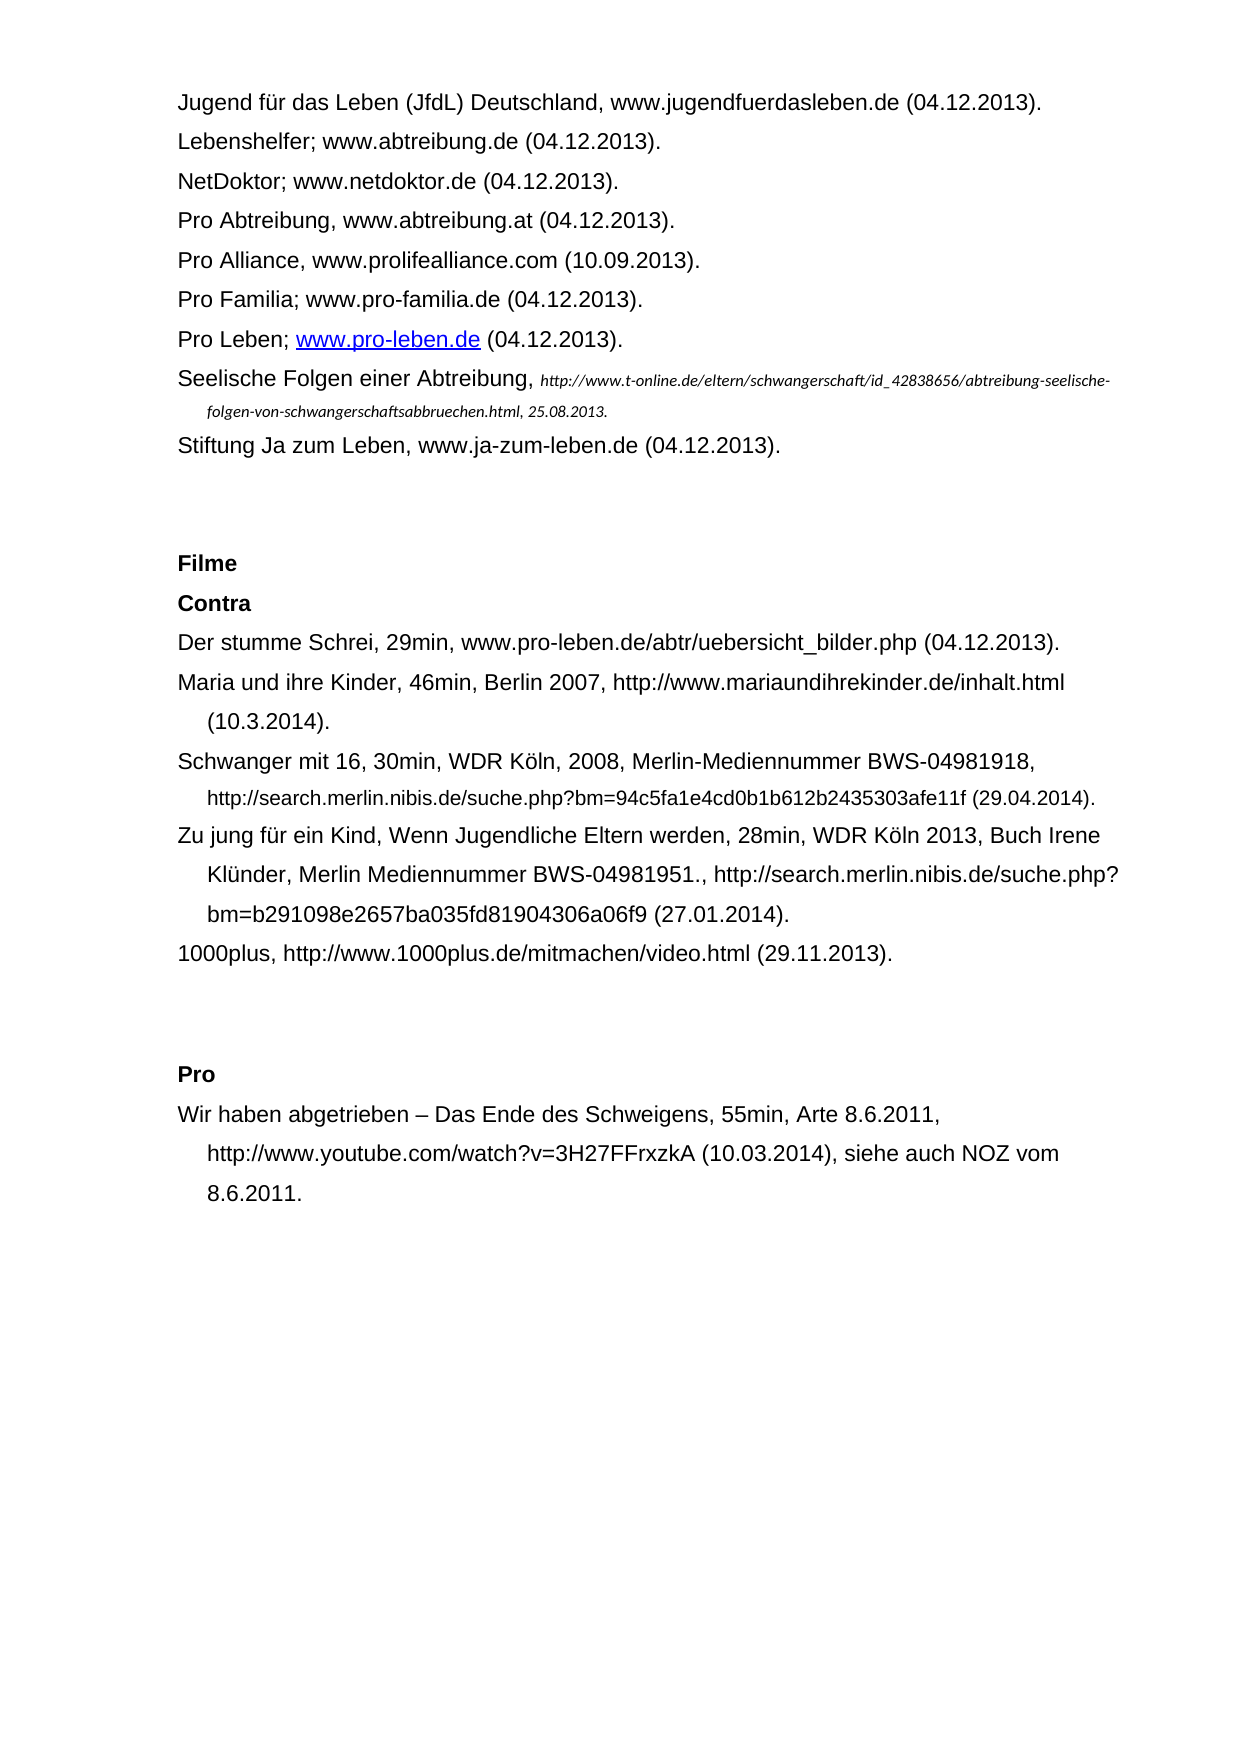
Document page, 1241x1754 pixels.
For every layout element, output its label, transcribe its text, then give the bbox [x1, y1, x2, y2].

text Pro Leben; www.pro-leben.de (04.12.2013). [177, 326, 1152, 352]
text Schwanger mit 16, 30min, WDR Köln, 2008, Merlin-Mediennummer BWS-04981918, http://search.merlin.nibis.de/suche.php?bm=94c5fa1e4cd0b1b612b2435303afe11f (29.04.2014). [177, 748, 1152, 810]
text NetDoktor; www.netdoktor.de (04.12.2013). [177, 168, 1152, 194]
text Filme [177, 550, 1152, 577]
text Jugend für das Leben (JfdL) Deutschland, www.jugendfuerdasleben.de (04.12.2013). [177, 89, 1152, 115]
text Lebenshelfer; www.abtreibung.de (04.12.2013). [177, 128, 1152, 154]
text Pro Alliance, www.prolifealliance.com (10.09.2013). [177, 247, 1152, 273]
text Wir haben abgetrieben – Das Ende des Schweigens, 55min, Arte 8.6.2011, http://www.youtube.com/watch?v=3H27FFrxzkA (10.03.2014), siehe auch NOZ vom 8.6.2011. [177, 1101, 1152, 1206]
text Stiftung Ja zum Leben, www.ja-zum-leben.de (04.12.2013). [177, 432, 1152, 458]
text Maria und ihre Kinder, 46min, Berlin 2007, http://www.mariaundihrekinder.de/inhalt.html (10.3.2014). [177, 669, 1152, 734]
text Pro Abtreibung, www.abtreibung.at (04.12.2013). [177, 207, 1152, 233]
text 1000plus, http://www.1000plus.de/mitmachen/video.html (29.11.2013). [177, 940, 1152, 967]
text Der stumme Schrei, 29min, www.pro-leben.de/abtr/uebersicht_bilder.php (04.12.2013). [177, 629, 1152, 656]
text Pro [177, 1061, 1152, 1087]
text Seelische Folgen einer Abtreibung, http://www.t-online.de/eltern/schwangerschaft/id_42838656/abtreibung-seelische-folgen-von-schwangerschaftsabbruechen.html, 25.08.2013. [177, 365, 1152, 422]
text Contra [177, 590, 1152, 616]
text Zu jung für ein Kind, Wenn Jugendliche Eltern werden, 28min, WDR Köln 2013, Buch Irene Klünder, Merlin Mediennummer BWS-04981951., http://search.merlin.nibis.de/suche.php?bm=b291098e2657ba035fd81904306a06f9 (27.01.2014). [177, 822, 1152, 927]
text Pro Familia; www.pro-familia.de (04.12.2013). [177, 286, 1152, 312]
